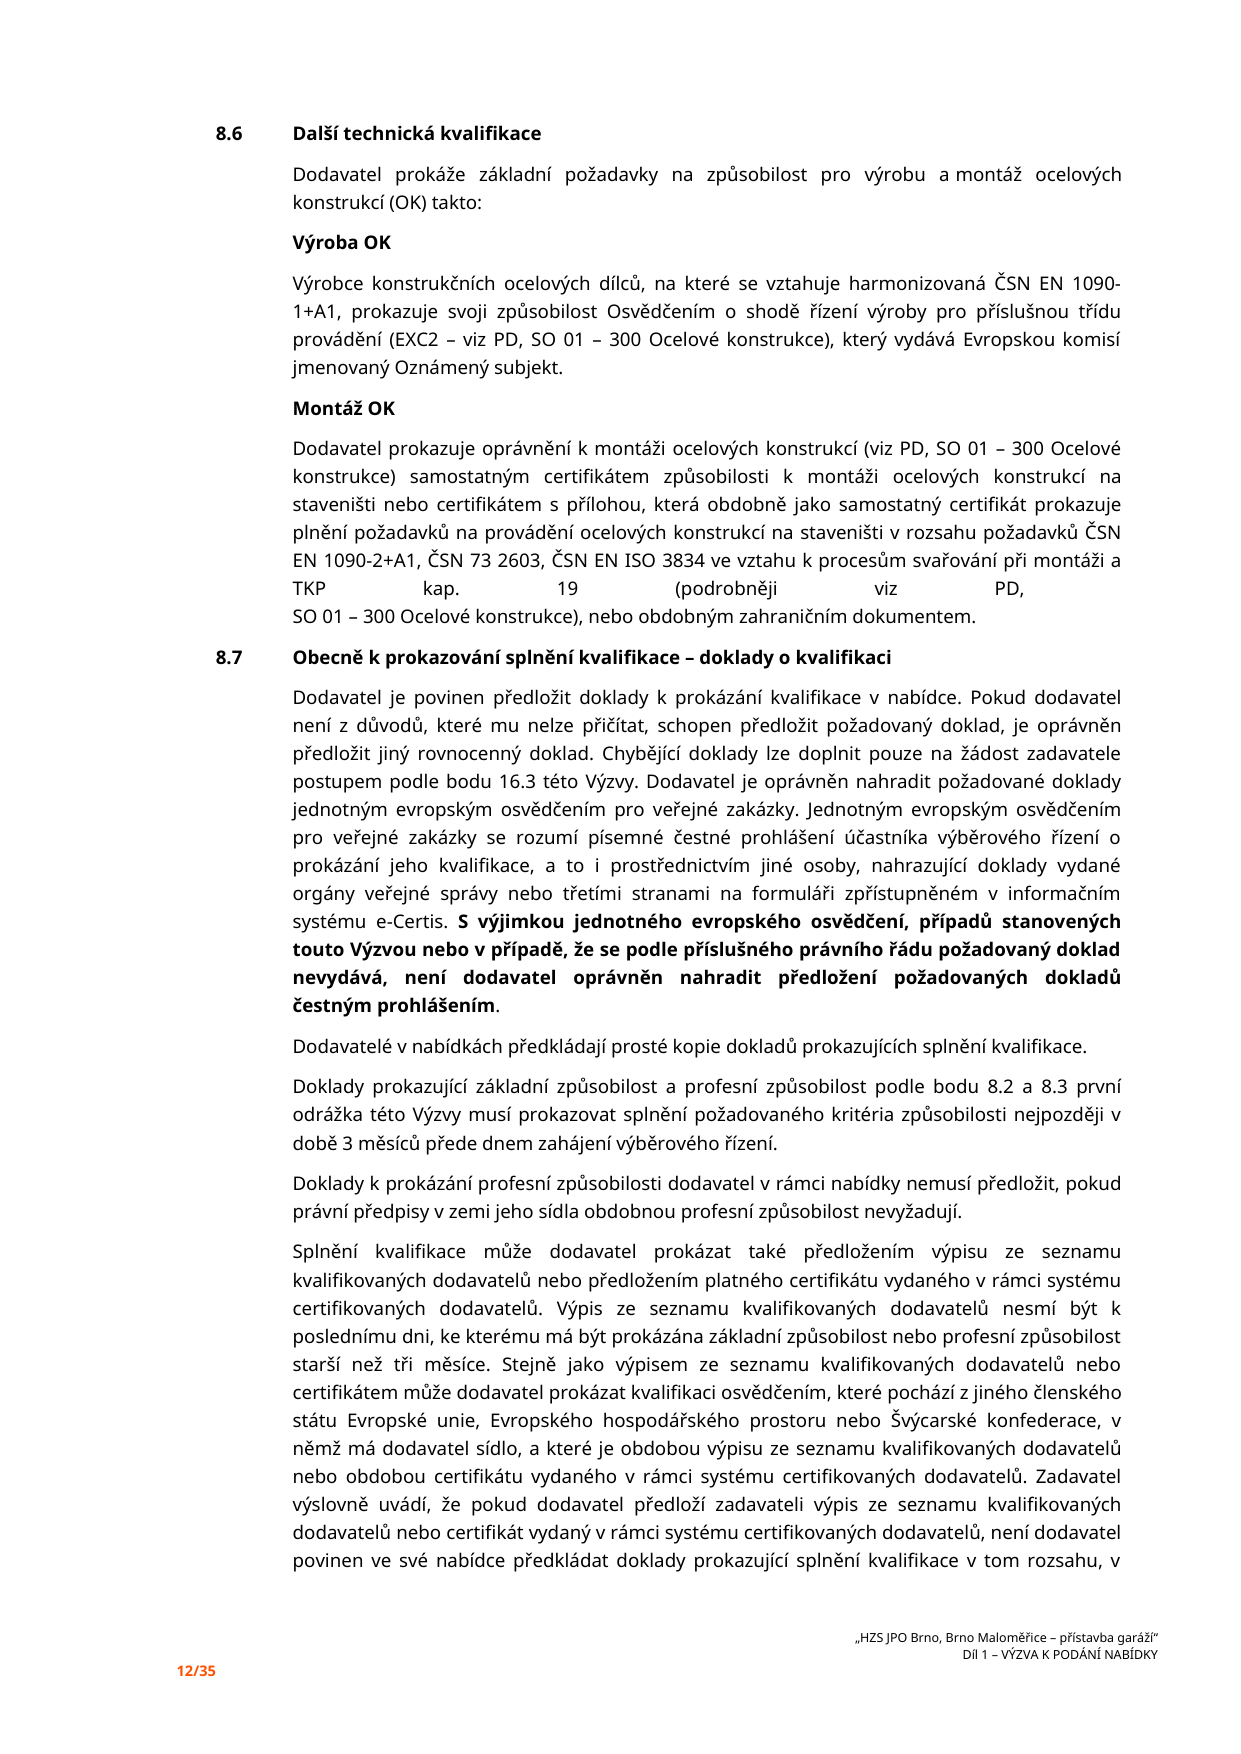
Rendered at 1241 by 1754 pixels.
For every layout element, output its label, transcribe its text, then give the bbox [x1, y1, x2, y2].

text Dodavatelé v nabídkách předkládají prosté kopie dokladů prokazujících splnění kvalifikace. [292, 1033, 1122, 1059]
text Doklady prokazující základní způsobilost a profesní způsobilost podle bodu 8.2 a 8.3 první odrážka této Výzvy musí prokazovat splnění požadovaného kritéria způsobilosti nejpozději v době 3 měsíců přede dnem zahájení výběrového řízení. [292, 1074, 1122, 1155]
text Montáž OK [292, 395, 1122, 420]
text Výroba OK [292, 230, 1122, 255]
text Dodavatel prokáže základní požadavky na způsobilost pro výrobu a montáž ocelových konstrukcí (OK) takto: [292, 161, 1122, 215]
text Dodavatel je povinen předložit doklady k prokázání kvalifikace v nabídce. Pokud dodavatel není z důvodů, které mu nelze přičítat, schopen předložit požadovaný doklad, je oprávněn předložit jiný rovnocenný doklad. Chybějící doklady lze doplnit pouze na žádost zadavatele postupem podle bodu 16.3 této Výzvy. Dodavatel je oprávněn nahradit požadované doklady jednotným evropským osvědčením pro veřejné zakázky. Jednotným evropským osvědčením pro veřejné zakázky se rozumí písemné čestné prohlášení účastníka výběrového řízení o prokázání jeho kvalifikace, a to i prostřednictvím jiné osoby, nahrazující doklady vydané orgány veřejné správy nebo třetími stranami na formuláři zpřístupněném v informačním systému e-Certis. S výjimkou jednotného evropského osvědčení, případů stanovených touto Výzvou nebo v případě, že se podle příslušného právního řádu požadovaný doklad nevydává, není dodavatel oprávněn nahradit předložení požadovaných dokladů čestným prohlášením. [292, 684, 1122, 1018]
text Další technická kvalifikace [216, 121, 1122, 146]
text Doklady k prokázání profesní způsobilosti dodavatel v rámci nabídky nemusí předložit, pokud právní předpisy v zemi jeho sídla obdobnou profesní způsobilost nevyžadují. [292, 1170, 1122, 1224]
text Obecně k prokazování splnění kvalifikace – doklady o kvalifikaci [216, 644, 1122, 669]
text Dodavatel prokazuje oprávnění k montáži ocelových konstrukcí (viz PD, SO 01 – 300 Ocelové konstrukce) samostatným certifikátem způsobilosti k montáži ocelových konstrukcí na staveništi nebo certifikátem s přílohou, která obdobně jako samostatný certifikát prokazuje plnění požadavků na provádění ocelových konstrukcí na staveništi v rozsahu požadavků ČSN EN 1090-2+A1, ČSN 73 2603, ČSN EN ISO 3834 ve vztahu k procesům svařování při montáži a TKP kap. 19 (podrobněji viz PD, SO 01 – 300 Ocelové konstrukce), nebo obdobným zahraničním dokumentem. [292, 435, 1122, 629]
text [292, 1239, 1122, 1573]
text Výrobce konstrukčních ocelových dílců, na které se vztahuje harmonizovaná ČSN EN 1090-1+A1, prokazuje svoji způsobilost Osvědčením o shodě řízení výroby pro příslušnou třídu provádění (EXC2 – viz PD, SO 01 – 300 Ocelové konstrukce), který vydává Evropskou komisí jmenovaný Oznámený subjekt. [292, 270, 1122, 380]
